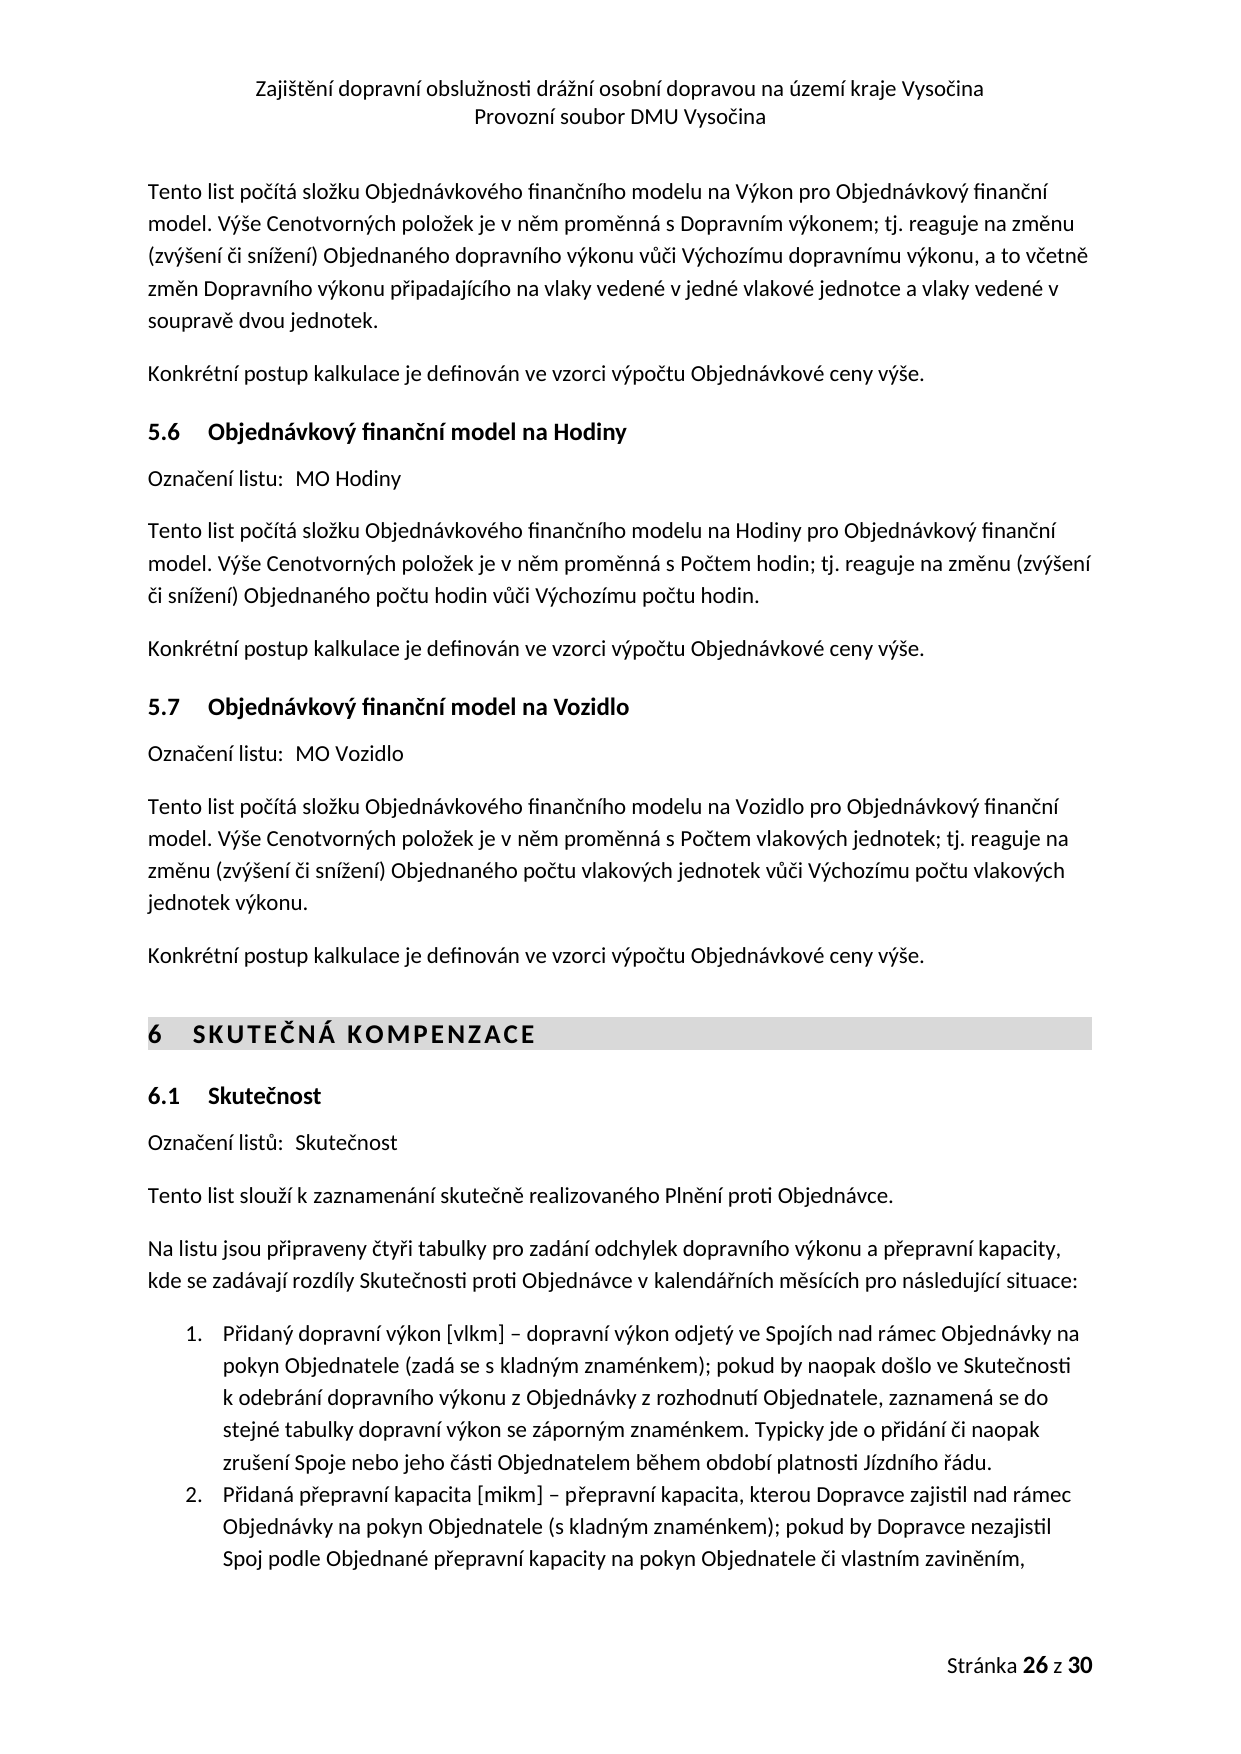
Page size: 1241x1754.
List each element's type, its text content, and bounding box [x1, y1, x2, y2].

text Tento list počítá složku Objednávkového finančního modelu na Vozidlo pro Objednávkový finanční model. Výše Cenotvorných položek je v něm proměnná s Počtem vlakových jednotek; tj. reaguje na změnu (zvýšení či snížení) Objednaného počtu vlakových jednotek vůči Výchozímu počtu vlakových jednotek výkonu. [148, 792, 1092, 916]
subtitle Objednávkový finanční model na Vozidlo [148, 691, 1092, 722]
text Konkrétní postup kalkulace je definován ve vzorci výpočtu Objednávkové ceny výše. [148, 941, 1092, 969]
subtitle Skutečná kompenzace [148, 1017, 1092, 1050]
text Tento list slouží k zaznamenání skutečně realizovaného Plnění proti Objednávce. [148, 1181, 1092, 1209]
subtitle Skutečnost [148, 1080, 1092, 1111]
subtitle Objednávkový finanční model na Hodiny [148, 416, 1092, 447]
text Označení listu: MO Hodiny [148, 464, 1092, 492]
text Označení listů: Skutečnost [148, 1128, 1092, 1156]
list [185, 1480, 1092, 1572]
text Konkrétní postup kalkulace je definován ve vzorci výpočtu Objednávkové ceny výše. [148, 634, 1092, 662]
text Na listu jsou připraveny čtyři tabulky pro zadání odchylek dopravního výkonu a přepravní kapacity, kde se zadávají rozdíly Skutečnosti proti Objednávce v kalendářních měsících pro následující situace: [148, 1234, 1092, 1294]
text Tento list počítá složku Objednávkového finančního modelu na Hodiny pro Objednávkový finanční model. Výše Cenotvorných položek je v něm proměnná s Počtem hodin; tj. reaguje na změnu (zvýšení či snížení) Objednaného počtu hodin vůči Výchozímu počtu hodin. [148, 517, 1092, 609]
text Konkrétní postup kalkulace je definován ve vzorci výpočtu Objednávkové ceny výše. [148, 359, 1092, 387]
text Tento list počítá složku Objednávkového finančního modelu na Výkon pro Objednávkový finanční model. Výše Cenotvorných položek je v něm proměnná s Dopravním výkonem; tj. reaguje na změnu (zvýšení či snížení) Objednaného dopravního výkonu vůči Výchozímu dopravnímu výkonu, a to včetně změn Dopravního výkonu připadajícího na vlaky vedené v jedné vlakové jednotce a vlaky vedené v soupravě dvou jednotek. [148, 177, 1092, 334]
list Přidaný dopravní výkon [vlkm] – dopravní výkon odjetý ve Spojích nad rámec Objednávky na pokyn Objednatele (zadá se s kladným znaménkem); pokud by naopak došlo ve Skutečnosti k odebrání dopravního výkonu z Objednávky z rozhodnutí Objednatele, zaznamená se do stejné tabulky dopravní výkon se záporným znaménkem. Typicky jde o přidání či naopak zrušení Spoje nebo jeho části Objednatelem během období platnosti Jízdního řádu. [185, 1319, 1092, 1476]
text Označení listu: MO Vozidlo [148, 739, 1092, 767]
